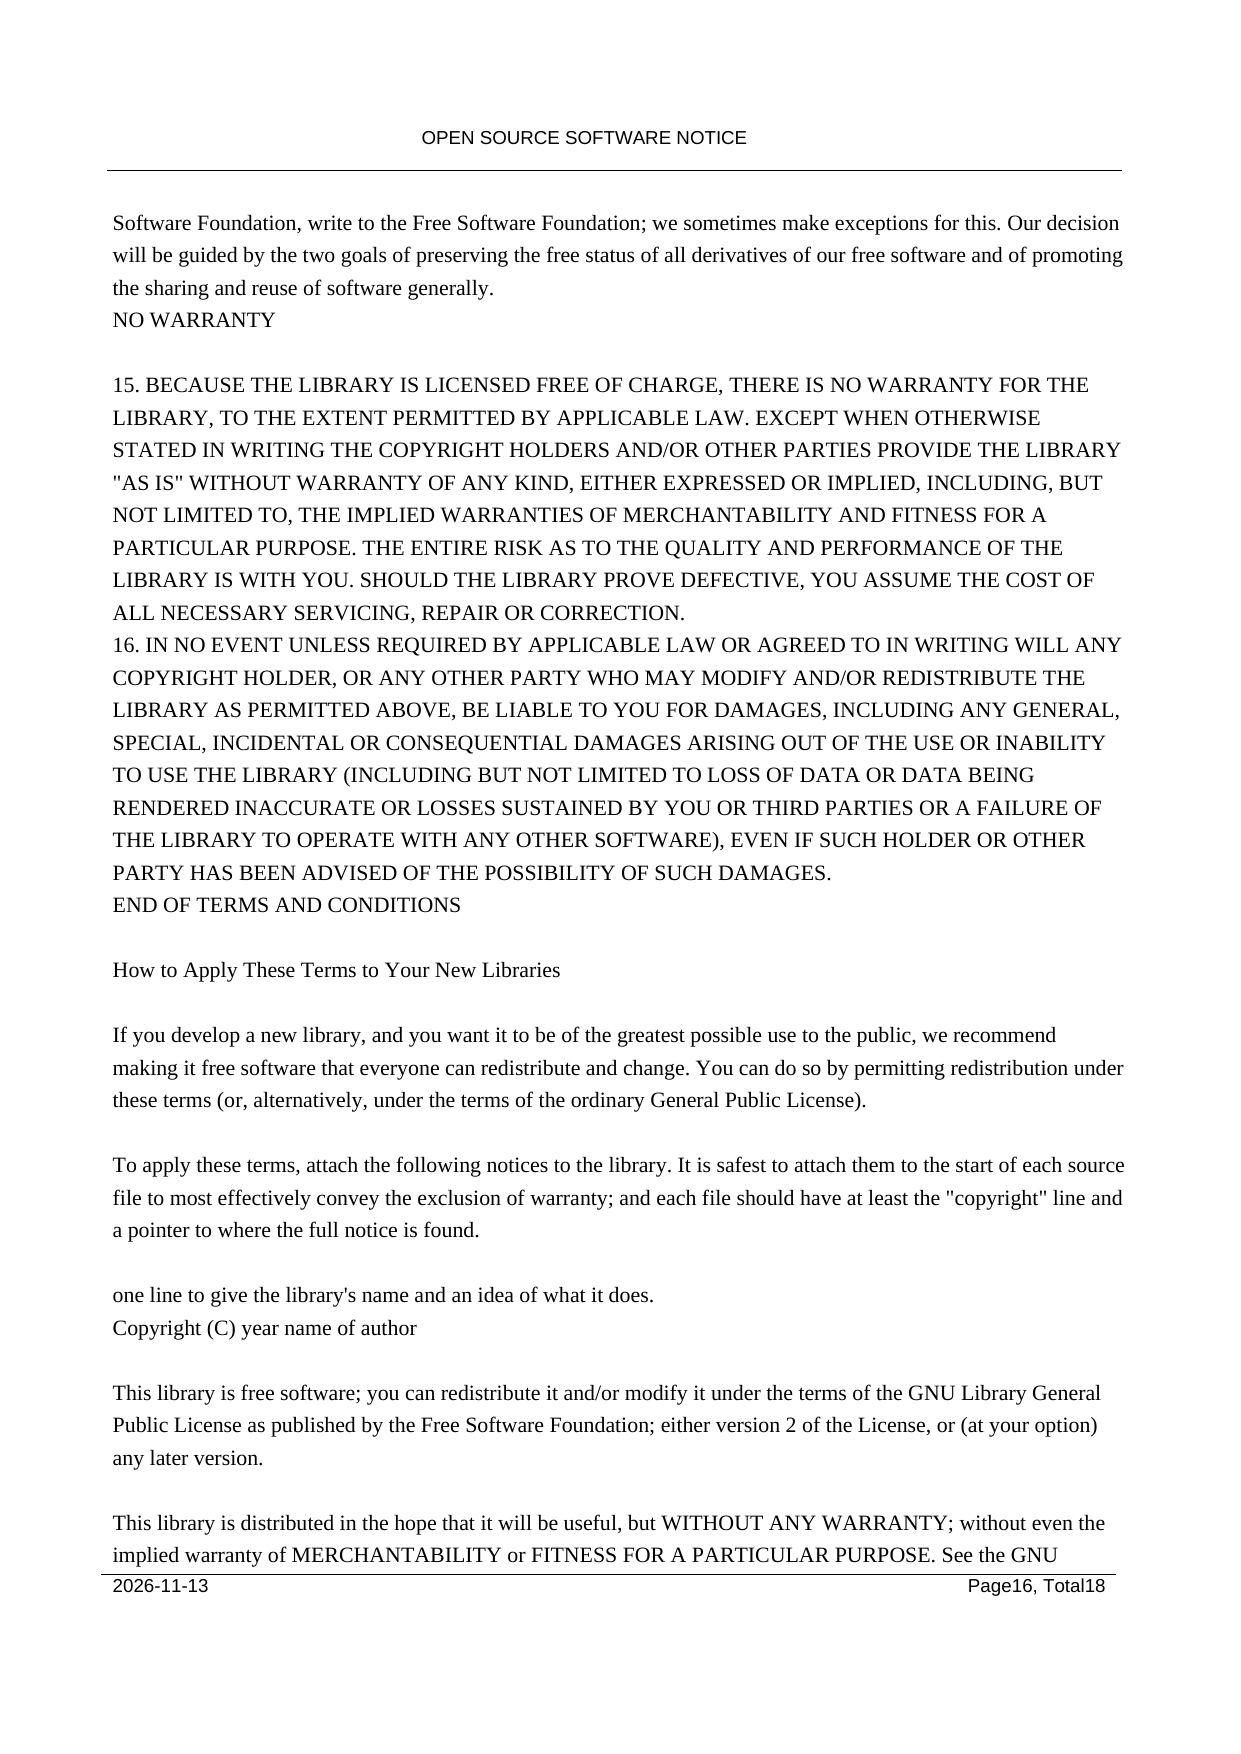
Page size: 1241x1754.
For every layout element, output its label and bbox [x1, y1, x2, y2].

text [112, 206, 1128, 1571]
